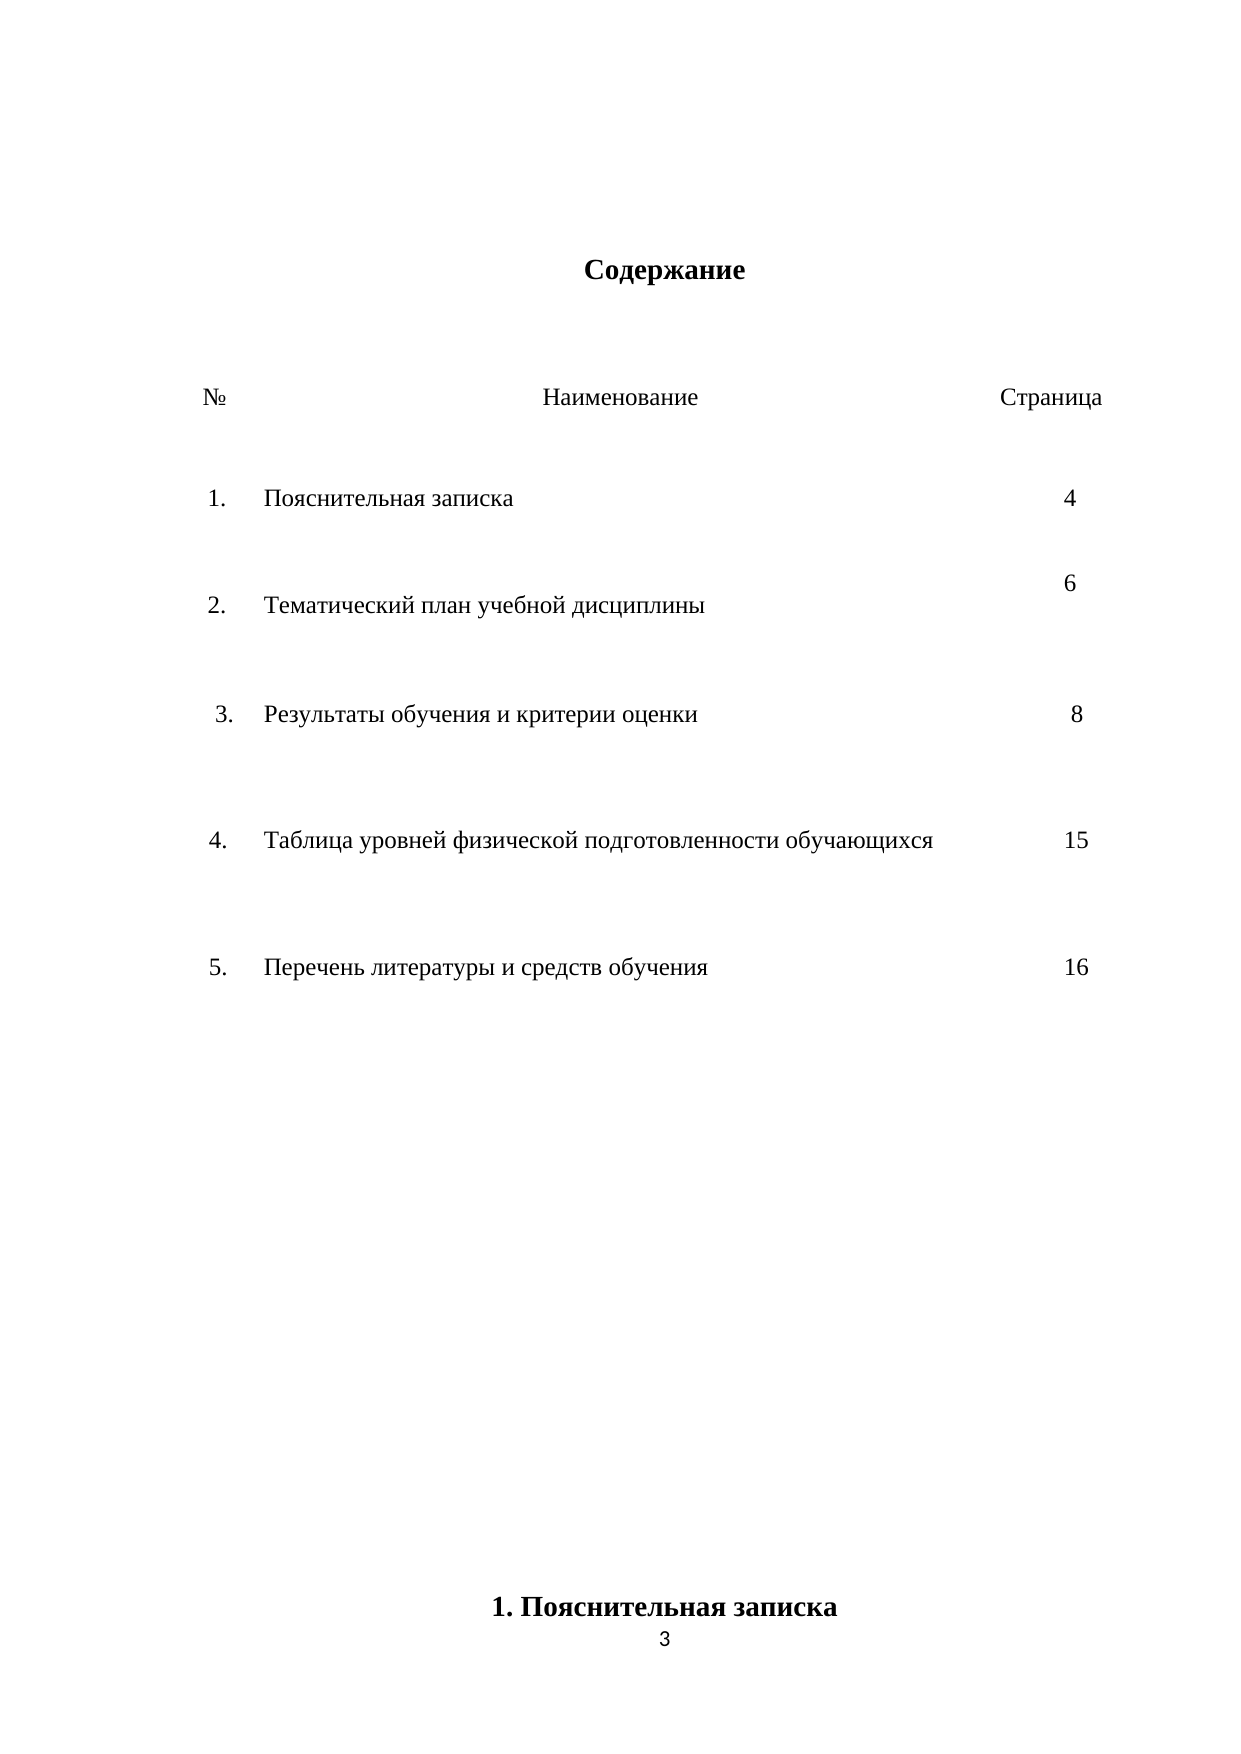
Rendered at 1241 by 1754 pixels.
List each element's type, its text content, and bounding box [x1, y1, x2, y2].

table_cell Перечень литературы и средств обучения [251, 900, 989, 1019]
table_header № [177, 353, 251, 434]
table_header Наименование [251, 353, 989, 434]
table_cell Пояснительная записка [251, 434, 989, 547]
table_cell 16 [989, 900, 1167, 1019]
table_cell 1. [177, 434, 251, 547]
table_cell 3. [177, 648, 251, 765]
table_cell 8 [989, 648, 1167, 765]
table_cell Таблица уровней физической подготовленности обучающихся [251, 765, 989, 900]
text 1. Пояснительная записка [177, 1589, 1152, 1623]
text Содержание [177, 252, 1152, 286]
table_cell 5. [177, 900, 251, 1019]
table_cell 4 [989, 434, 1167, 547]
table_cell 2. [177, 547, 251, 648]
table_cell 6 [989, 547, 1167, 648]
table_cell 15 [989, 765, 1167, 900]
table_header Страница [989, 353, 1167, 434]
table_cell 4. [177, 765, 251, 900]
table_cell Результаты обучения и критерии оценки [251, 648, 989, 765]
table_cell Тематический план учебной дисциплины [251, 547, 989, 648]
